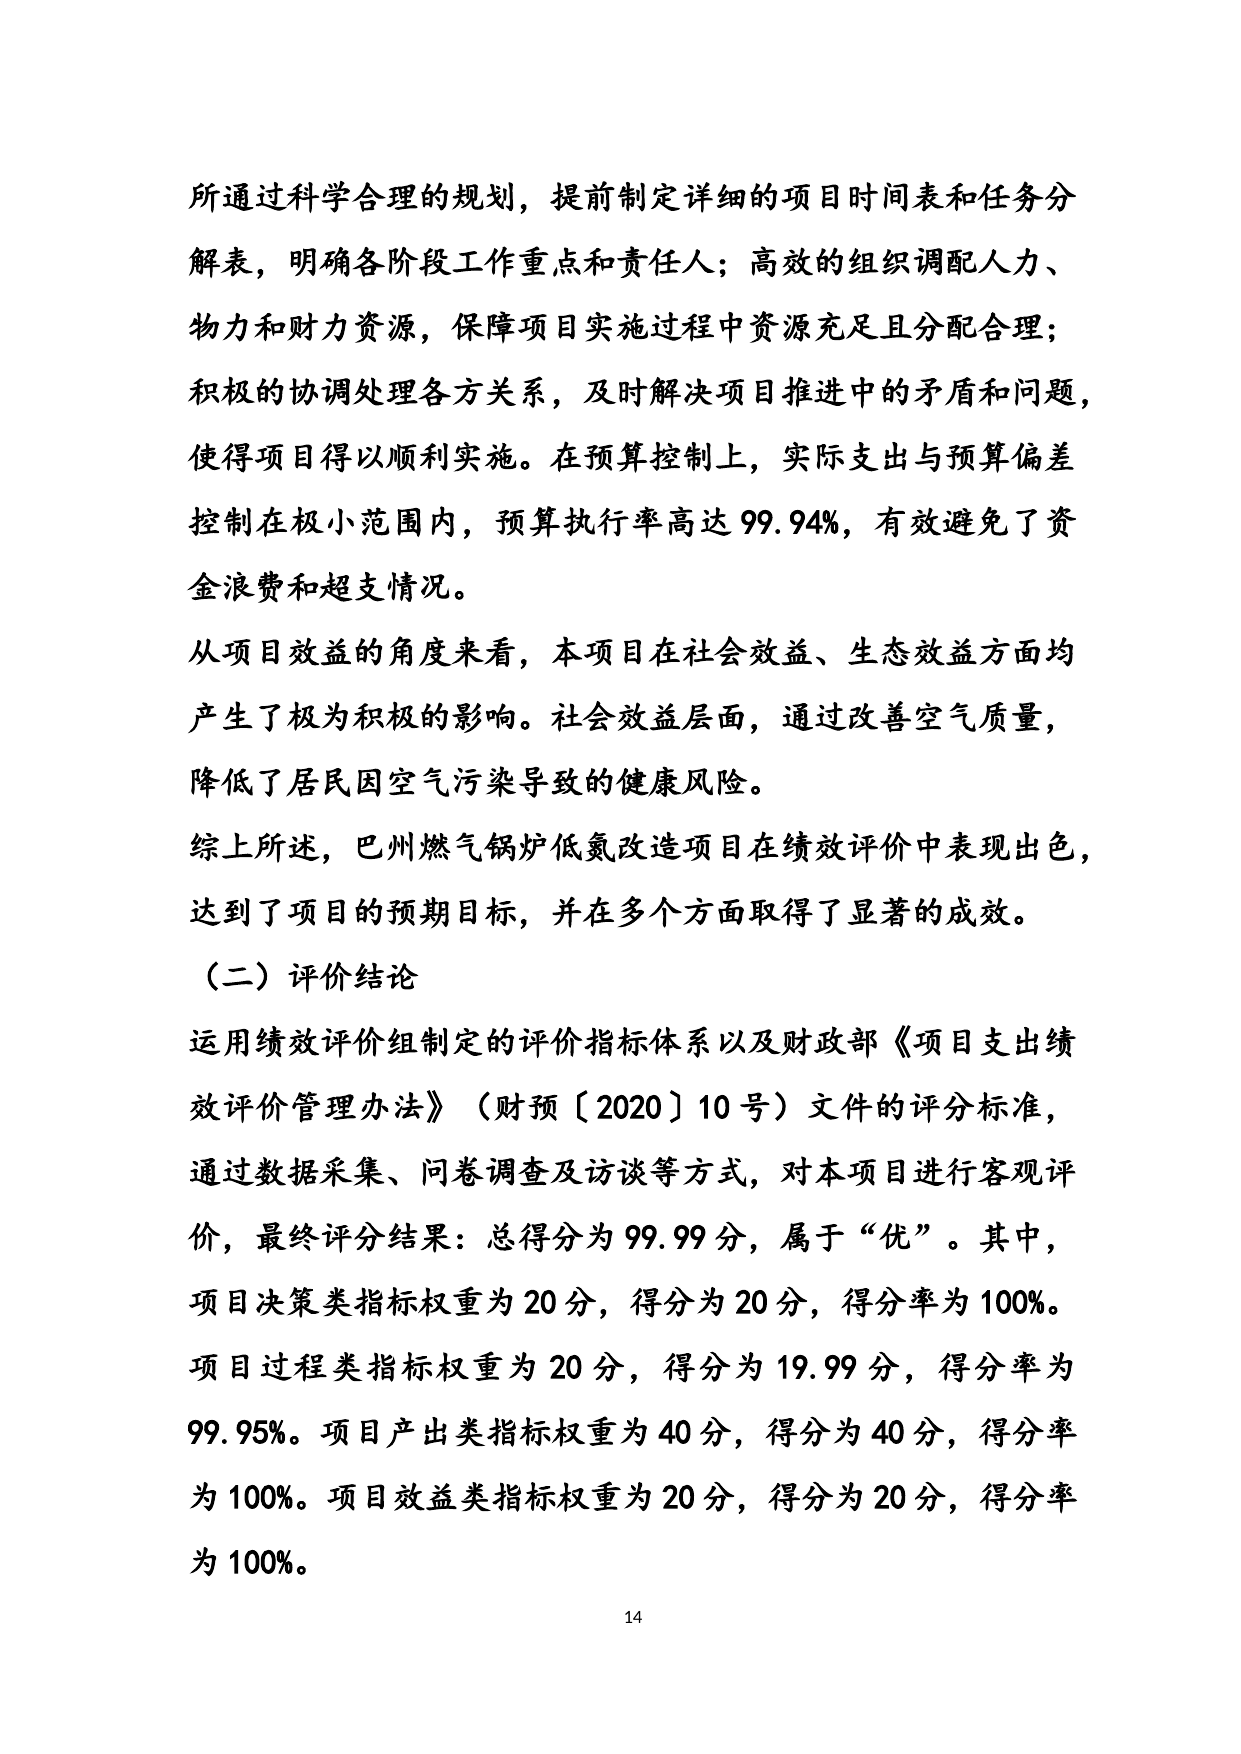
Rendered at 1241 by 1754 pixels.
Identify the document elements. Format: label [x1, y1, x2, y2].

text [187, 162, 1078, 1592]
